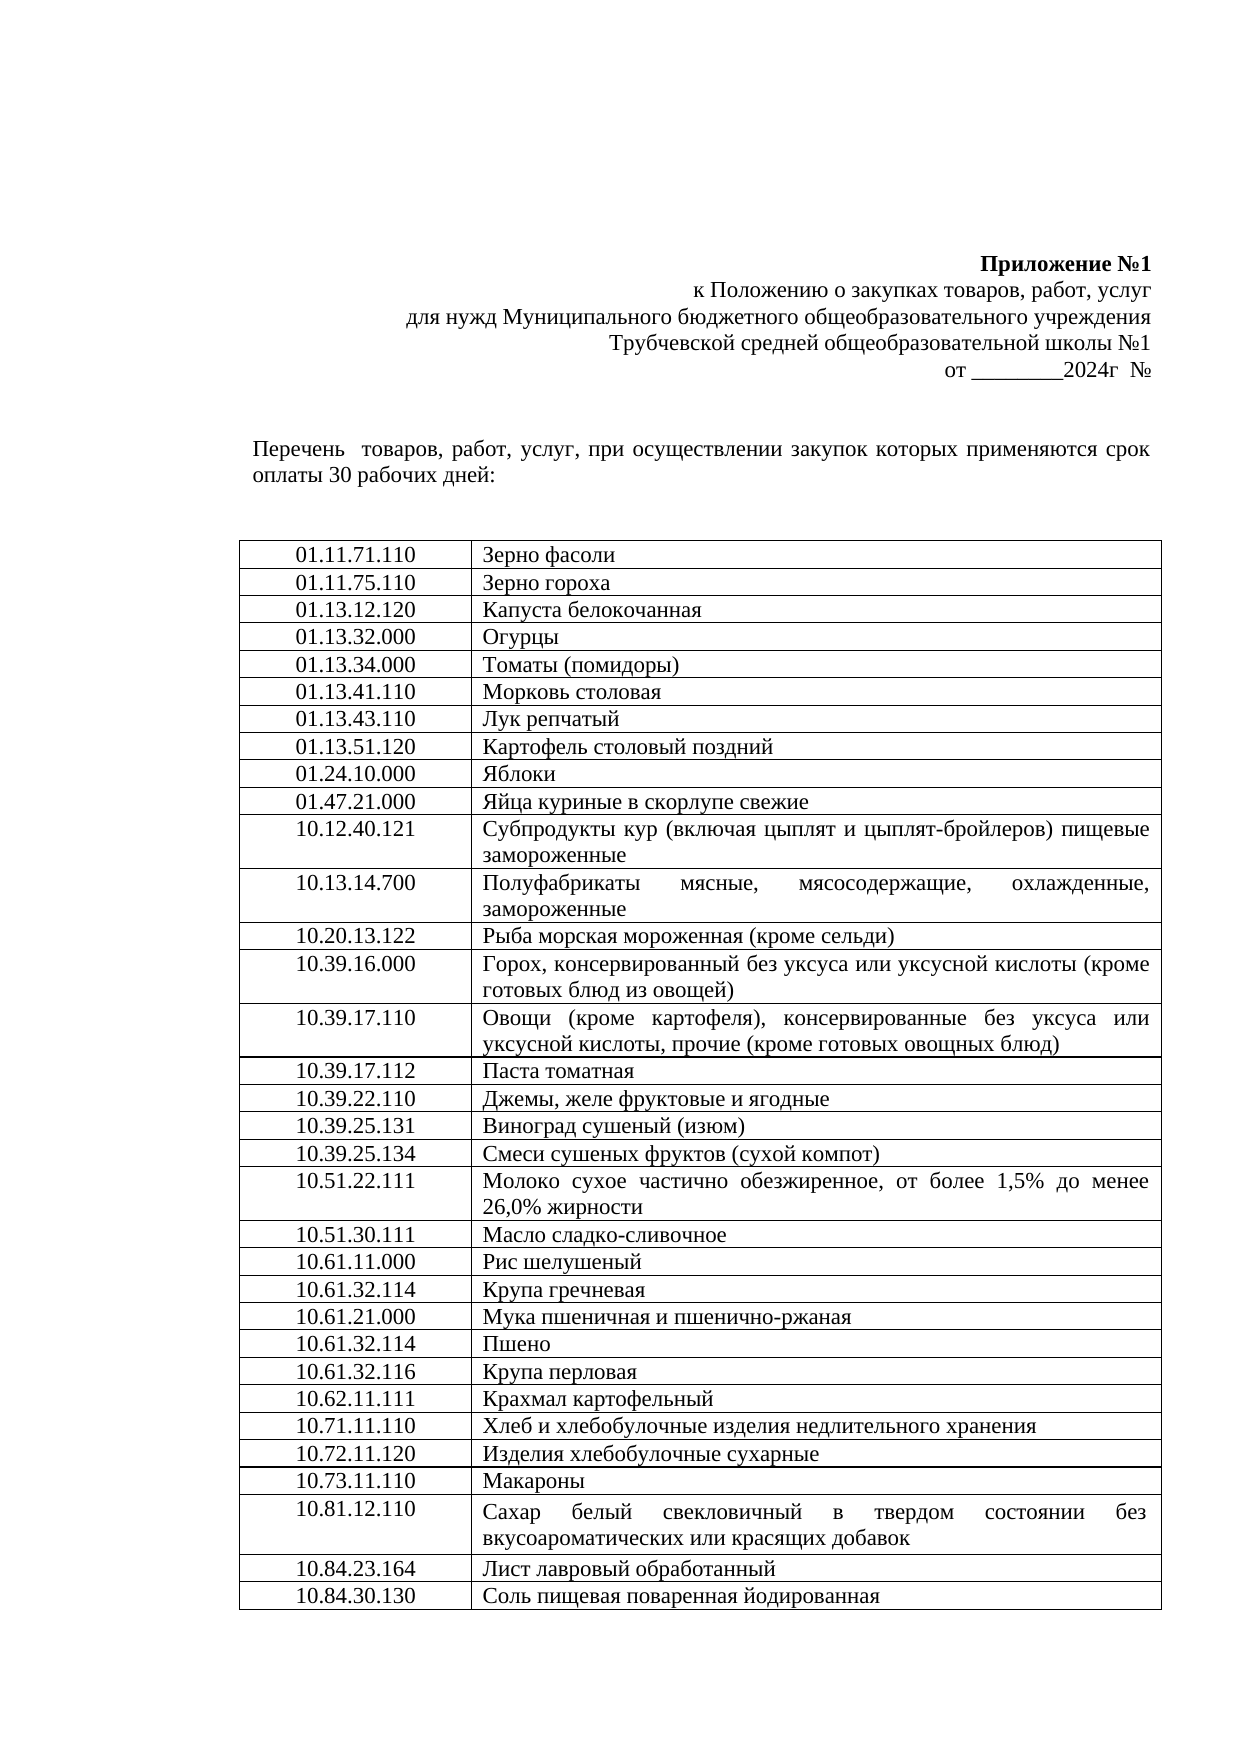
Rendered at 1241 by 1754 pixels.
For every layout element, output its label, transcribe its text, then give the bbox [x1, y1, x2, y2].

table_cell 01.13.12.120 [240, 596, 471, 622]
table_cell 10.61.32.114 [240, 1330, 471, 1357]
table_cell 01.13.41.110 [240, 678, 471, 704]
table_cell Макароны [472, 1468, 1161, 1494]
list Перечень товаров, работ, услуг, при осуществлении закупок которых применяются срок оплаты 30 рабочих дней: [252, 435, 1152, 487]
table_cell Смеси сушеных фруктов (сухой компот) [472, 1140, 1161, 1166]
table_cell Томаты (помидоры) [472, 651, 1161, 677]
table_cell 01.13.32.000 [240, 623, 471, 650]
text Трубчевской средней общеобразовательной школы №1 [177, 329, 1152, 356]
table_cell Сахар белый свекловичный в твердом состоянии без вкусоароматических или красящих добавок [472, 1495, 1161, 1554]
table_cell 10.61.11.000 [240, 1248, 471, 1274]
text для нужд Муниципального бюджетного общеобразовательного учреждения [177, 303, 1152, 329]
table_cell Субпродукты кур (включая цыплят и цыплят-бройлеров) пищевые замороженные [627, 815, 1161, 868]
table_cell 10.71.11.110 [240, 1413, 471, 1439]
table_header Зерно фасоли [472, 541, 1161, 567]
table_cell 10.12.40.121 [240, 815, 471, 868]
table_cell 10.61.32.114 [240, 1276, 471, 1302]
table_cell 01.11.75.110 [240, 569, 471, 595]
table_cell Соль пищевая поваренная йодированная [472, 1582, 1161, 1608]
table_cell Капуста белокочанная [472, 596, 1161, 622]
table_cell Крупа гречневая [472, 1276, 1161, 1302]
table_cell Изделия хлебобулочные сухарные [472, 1440, 1161, 1466]
table_cell 10.39.25.134 [240, 1140, 471, 1166]
table_cell 10.39.17.112 [240, 1058, 471, 1084]
table_cell 10.61.21.000 [240, 1303, 471, 1329]
table_cell Огурцы [472, 623, 1161, 650]
table_cell 10.39.16.000 [240, 950, 471, 1003]
table_cell Полуфабрикаты мясные, мясосодержащие, охлажденные, замороженные [627, 869, 1161, 922]
table_cell Рыба морская мороженная (кроме сельди) [472, 923, 1161, 949]
table_cell 01.24.10.000 [240, 760, 471, 787]
table_cell 01.13.51.120 [240, 733, 471, 759]
table_cell Лук репчатый [472, 706, 1161, 732]
table_cell 10.62.11.111 [240, 1385, 471, 1412]
table_cell 10.39.25.131 [240, 1112, 471, 1139]
table_cell Яйца куриные в скорлупе свежие [472, 788, 1161, 814]
table_cell Паста томатная [472, 1058, 1161, 1084]
table_cell Джемы, желе фруктовые и ягодные [472, 1085, 1161, 1111]
table_cell Крахмал картофельный [472, 1385, 1161, 1412]
table_cell Рис шелушеный [472, 1248, 1161, 1274]
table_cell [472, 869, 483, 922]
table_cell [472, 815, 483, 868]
list к Положению о закупках товаров, работ, услуг [177, 277, 1152, 303]
table_cell Мука пшеничная и пшенично-ржаная [472, 1303, 1161, 1329]
table_cell Овощи (кроме картофеля), консервированные без уксуса или уксусной кислоты, прочие (кроме готовых овощных блюд) [472, 1004, 1161, 1056]
table_cell Яблоки [472, 760, 1161, 787]
table_cell 01.47.21.000 [240, 788, 471, 814]
list от ________2024г № [177, 356, 1152, 382]
list Приложение №1 [177, 250, 1152, 277]
table_cell 10.72.11.120 [240, 1440, 471, 1466]
table_cell 01.13.43.110 [240, 706, 471, 732]
table_cell 10.20.13.122 [240, 923, 471, 949]
table_cell Картофель столовый поздний [472, 733, 1161, 759]
table_cell Хлеб и хлебобулочные изделия недлительного хранения [472, 1413, 1161, 1439]
table_cell Виноград сушеный (изюм) [472, 1112, 1161, 1139]
table_cell 10.51.30.111 [240, 1221, 471, 1247]
table_cell 10.84.23.164 [240, 1555, 471, 1581]
table_cell Лист лавровый обработанный [472, 1555, 1161, 1581]
table_cell Крупа перловая [472, 1358, 1161, 1384]
table_cell Молоко сухое частично обезжиренное, от более 1,5% до менее 26,0% жирности [472, 1167, 1161, 1220]
table_cell 01.13.34.000 [240, 651, 471, 677]
table_cell 10.84.30.130 [240, 1582, 471, 1608]
table_cell 10.51.22.111 [240, 1167, 471, 1220]
table_cell Масло сладко-сливочное [472, 1221, 1161, 1247]
table_header 01.11.71.110 [240, 541, 471, 567]
table_cell 10.81.12.110 [240, 1495, 471, 1554]
table_cell Горох, консервированный без уксуса или уксусной кислоты (кроме готовых блюд из овощей) [472, 950, 1161, 1003]
table_cell 10.39.17.110 [240, 1004, 471, 1056]
table_cell 10.39.22.110 [240, 1085, 471, 1111]
table_cell Морковь столовая [472, 678, 1161, 704]
table_cell Пшено [472, 1330, 1161, 1357]
table_cell 10.61.32.116 [240, 1358, 471, 1384]
table_cell 10.73.11.110 [240, 1468, 471, 1494]
table_cell Зерно гороха [472, 569, 1161, 595]
table_cell 10.13.14.700 [240, 869, 471, 922]
